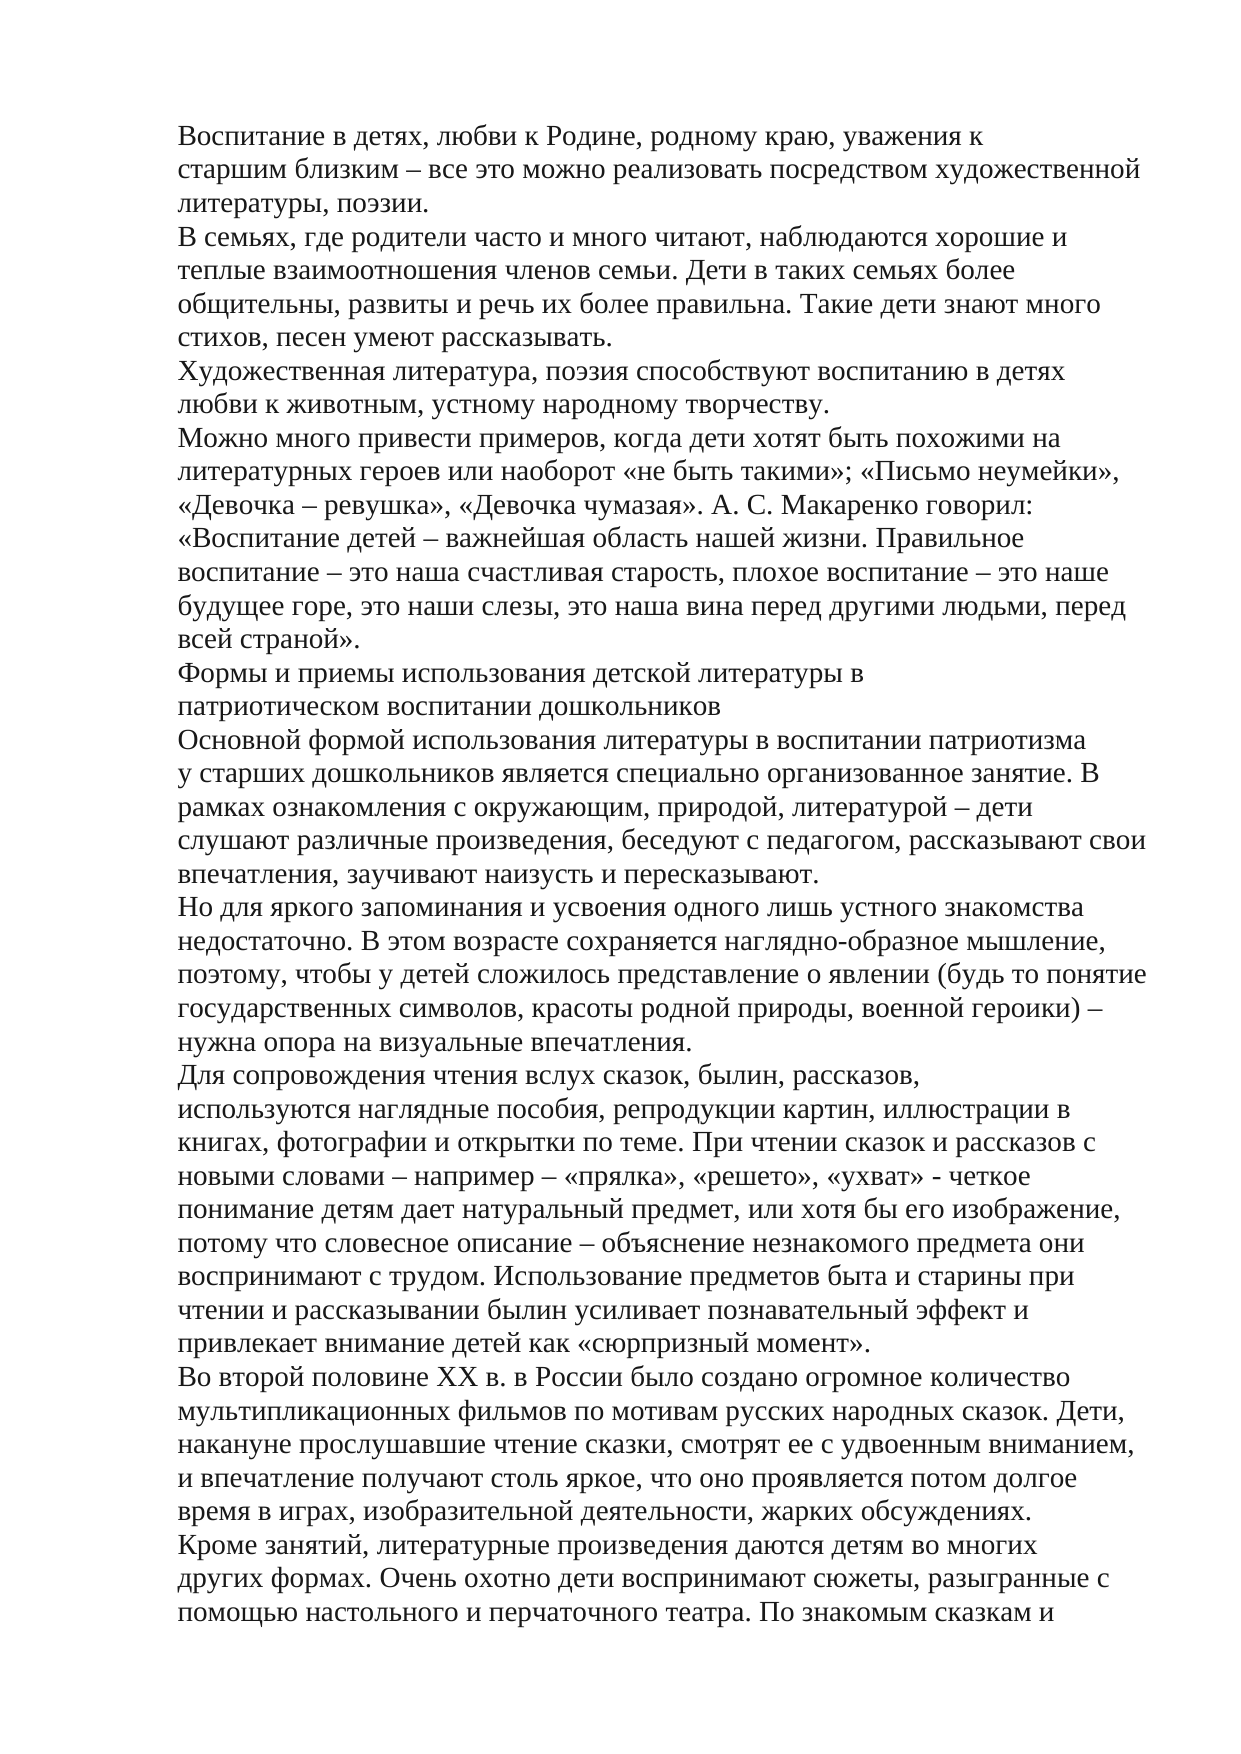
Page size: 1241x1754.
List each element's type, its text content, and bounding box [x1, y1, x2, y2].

text Но для яркого запоминания и усвоения одного лишь устного знакомства [177, 889, 1152, 923]
text патриотическом воспитании дошкольников [177, 688, 1152, 722]
text время в играх, изобразительной деятельности, жарких обсуждениях. [177, 1493, 1152, 1527]
text мультипликационных фильмов по мотивам русских народных сказок. Дети, [177, 1393, 1152, 1426]
text рамках ознакомления с окружающим, природой, литературой – дети [177, 789, 1152, 822]
text привлекает внимание детей как «сюрпризный момент». [177, 1326, 1152, 1359]
text и впечатление получают столь яркое, что оно проявляется потом долгое [177, 1460, 1152, 1493]
text будущее горе, это наши слезы, это наша вина перед другими людьми, перед [177, 588, 1152, 621]
text всей страной». [177, 621, 1152, 655]
text воспринимают с трудом. Использование предметов быта и старины при [177, 1258, 1152, 1292]
text слушают различные произведения, беседуют с педагогом, рассказывают свои [177, 822, 1152, 856]
text понимание детям дает натуральный предмет, или хотя бы его изображение, [177, 1191, 1152, 1225]
text старшим близким – все это можно реализовать посредством художественной [177, 152, 1152, 185]
text «Воспитание детей – важнейшая область нашей жизни. Правильное [177, 521, 1152, 554]
text нужна опора на визуальные впечатления. [177, 1024, 1152, 1057]
text государственных символов, красоты родной природы, военной героики) – [177, 990, 1152, 1024]
text Для сопровождения чтения вслух сказок, былин, рассказов, [177, 1057, 1152, 1091]
text чтении и рассказывании былин усиливает познавательный эффект и [177, 1292, 1152, 1326]
text Основной формой использования литературы в воспитании патриотизма [177, 722, 1152, 755]
text у старших дошкольников является специально организованное занятие. В [177, 755, 1152, 789]
text теплые взаимоотношения членов семьи. Дети в таких семьях более [177, 252, 1152, 286]
text используются наглядные пособия, репродукции картин, иллюстрации в [177, 1091, 1152, 1124]
text впечатления, заучивают наизусть и пересказывают. [177, 856, 1152, 889]
text помощью настольного и перчаточного театра. По знакомым сказкам и [177, 1594, 1152, 1627]
text потому что словесное описание – объяснение незнакомого предмета они [177, 1225, 1152, 1258]
text общительны, развиты и речь их более правильна. Такие дети знают много [177, 286, 1152, 319]
text книгах, фотографии и открытки по теме. При чтении сказок и рассказов с [177, 1124, 1152, 1158]
text накануне прослушавшие чтение сказки, смотрят ее с удвоенным вниманием, [177, 1426, 1152, 1460]
text воспитание – это наша счастливая старость, плохое воспитание – это наше [177, 554, 1152, 588]
text «Девочка – ревушка», «Девочка чумазая». А. С. Макаренко говорил: [177, 487, 1152, 521]
text стихов, песен умеют рассказывать. [177, 319, 1152, 353]
text любви к животным, устному народному творчеству. [177, 386, 1152, 420]
text новыми словами – например – «прялка», «решето», «ухват» - четкое [177, 1158, 1152, 1191]
text поэтому, чтобы у детей сложилось представление о явлении (будь то понятие [177, 957, 1152, 990]
text Формы и приемы использования детской литературы в [177, 655, 1152, 688]
text В семьях, где родители часто и много читают, наблюдаются хорошие и [177, 219, 1152, 252]
text литературы, поэзии. [177, 185, 1152, 219]
text Во второй половине ХХ в. в России было создано огромное количество [177, 1359, 1152, 1393]
text недостаточно. В этом возрасте сохраняется наглядно-образное мышление, [177, 923, 1152, 957]
text Художественная литература, поэзия способствуют воспитанию в детях [177, 353, 1152, 386]
text других формах. Очень охотно дети воспринимают сюжеты, разыгранные с [177, 1560, 1152, 1594]
text литературных героев или наоборот «не быть такими»; «Письмо неумейки», [177, 453, 1152, 487]
text Кроме занятий, литературные произведения даются детям во многих [177, 1527, 1152, 1560]
text Воспитание в детях, любви к Родине, родному краю, уважения к [177, 118, 1152, 152]
text Можно много привести примеров, когда дети хотят быть похожими на [177, 420, 1152, 453]
